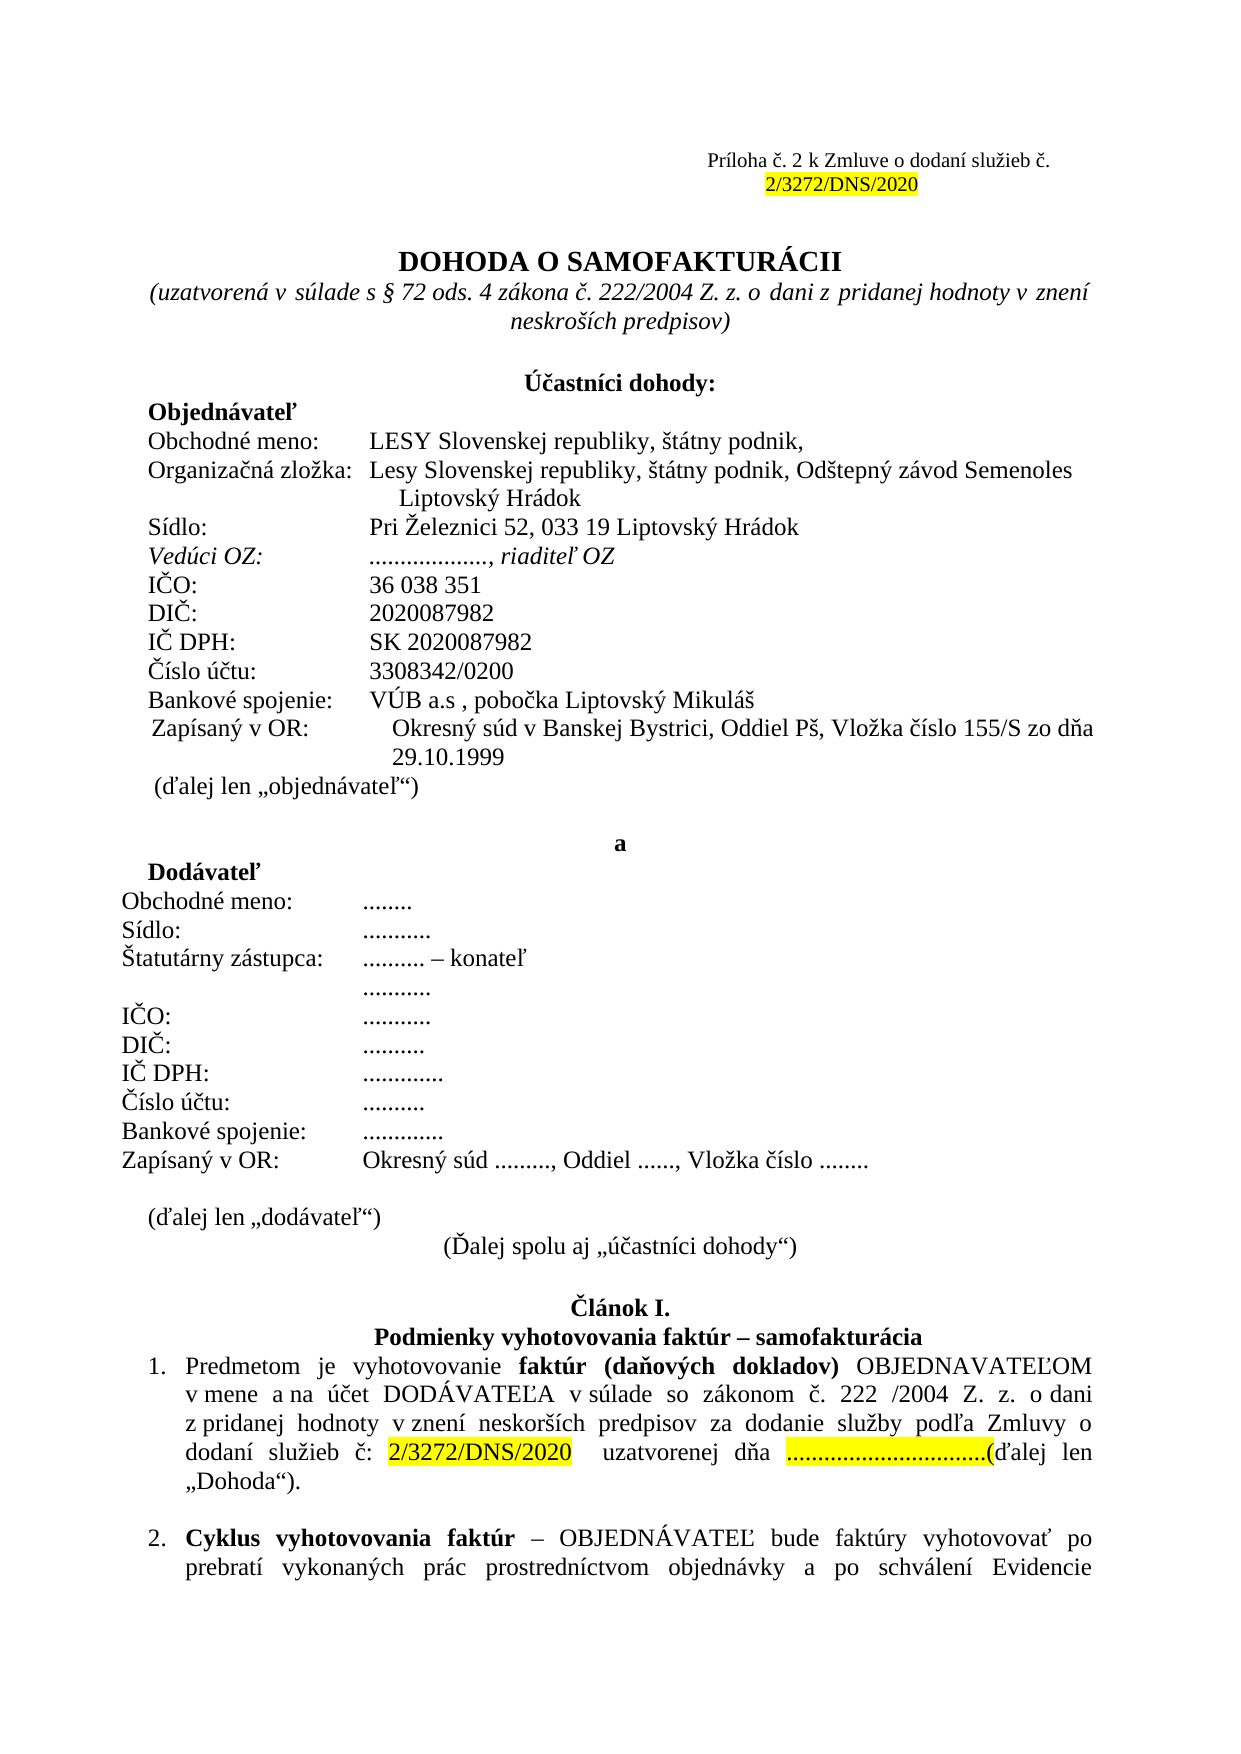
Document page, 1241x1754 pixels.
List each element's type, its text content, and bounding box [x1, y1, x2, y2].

text DIČ: 2020087982 [148, 598, 1093, 627]
text Vedúci OZ: ..................., riaditeľ OZ [148, 541, 1093, 570]
text Sídlo: Pri Železnici 52, 033 19 Liptovský Hrádok [148, 512, 1093, 541]
text (ďalej len „dodávateľ“) [148, 1202, 1093, 1231]
text Článok I. [148, 1293, 1093, 1322]
text (ďalej len „objednávateľ“) [148, 771, 1093, 800]
table_cell .......... [355, 1030, 1078, 1058]
text (Ďalej spolu aj „účastníci dohody“) [148, 1231, 1093, 1260]
text Bankové spojenie: VÚB a.s , pobočka Liptovský Mikuláš [148, 685, 1093, 713]
table_header Obchodné meno: [114, 886, 355, 915]
table_cell .......... – konateľ ........... [355, 944, 1078, 1001]
text Objednávateľ [148, 397, 1093, 426]
text Číslo účtu: 3308342/0200 [148, 656, 1093, 685]
text Organizačná zložka: Lesy Slovenskej republiky, štátny podnik, Odštepný závod Semenoles Liptovský Hrádok [148, 455, 1093, 512]
table_header Okresný súd v Banskej Bystrici, Oddiel Pš, Vložka číslo 155/S zo dňa 29.10.1999 [385, 714, 1108, 771]
table_cell Okresný súd ........., Oddiel ......, Vložka číslo ........ [355, 1145, 1078, 1173]
table_cell DIČ: [114, 1030, 355, 1058]
text Účastníci dohody: [148, 368, 1093, 397]
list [148, 1523, 1093, 1581]
table_cell IČ DPH: Číslo účtu: Bankové spojenie: [114, 1059, 355, 1145]
table_cell ............. .......... ............. [355, 1059, 1078, 1145]
table_cell IČO: [114, 1001, 355, 1030]
table_cell ........... [355, 915, 1078, 943]
table_cell ........... [355, 1001, 1078, 1030]
title Podmienky vyhotovovania faktúr – samofakturácia [148, 1322, 1093, 1351]
table_cell Štatutárny zástupca: [114, 944, 355, 1001]
text Obchodné meno: LESY Slovenskej republiky, štátny podnik, [148, 426, 1093, 455]
text DOHODA O SAMOFAKTURÁCII [148, 244, 1093, 277]
table_header Zapísaný v OR: [144, 714, 384, 771]
text IČ DPH: SK 2020087982 [148, 627, 1093, 656]
table_cell Zapísaný v OR: [114, 1145, 355, 1173]
text IČO: 36 038 351 [148, 570, 1093, 598]
table_cell Sídlo: [114, 915, 355, 943]
text Dodávateľ [148, 857, 1093, 886]
list Predmetom je vyhotovovanie faktúr (daňových dokladov) OBJEDNAVATEĽOM v mene a na účet DODÁVATEĽA v súlade so zákonom č. 222 /2004 Z. z. o dani z pridanej hodnoty v znení neskorších predpisov za dodanie služby podľa Zmluvy o dodaní služieb č: 2/3272/DNS/2020 uzatvorenej dňa ................................(ďalej len „Dohoda“). [148, 1351, 1093, 1494]
text Príloha č. 2 k Zmluve o dodaní služieb č. 2/3272/DNS/2020 [591, 148, 1093, 196]
text (uzatvorená v súlade s § 72 ods. 4 zákona č. 222/2004 Z. z. o dani z pridanej hodnoty v znení neskroších predpisov) [148, 277, 1093, 335]
table_header ........ [355, 886, 1078, 915]
text a [148, 828, 1093, 857]
